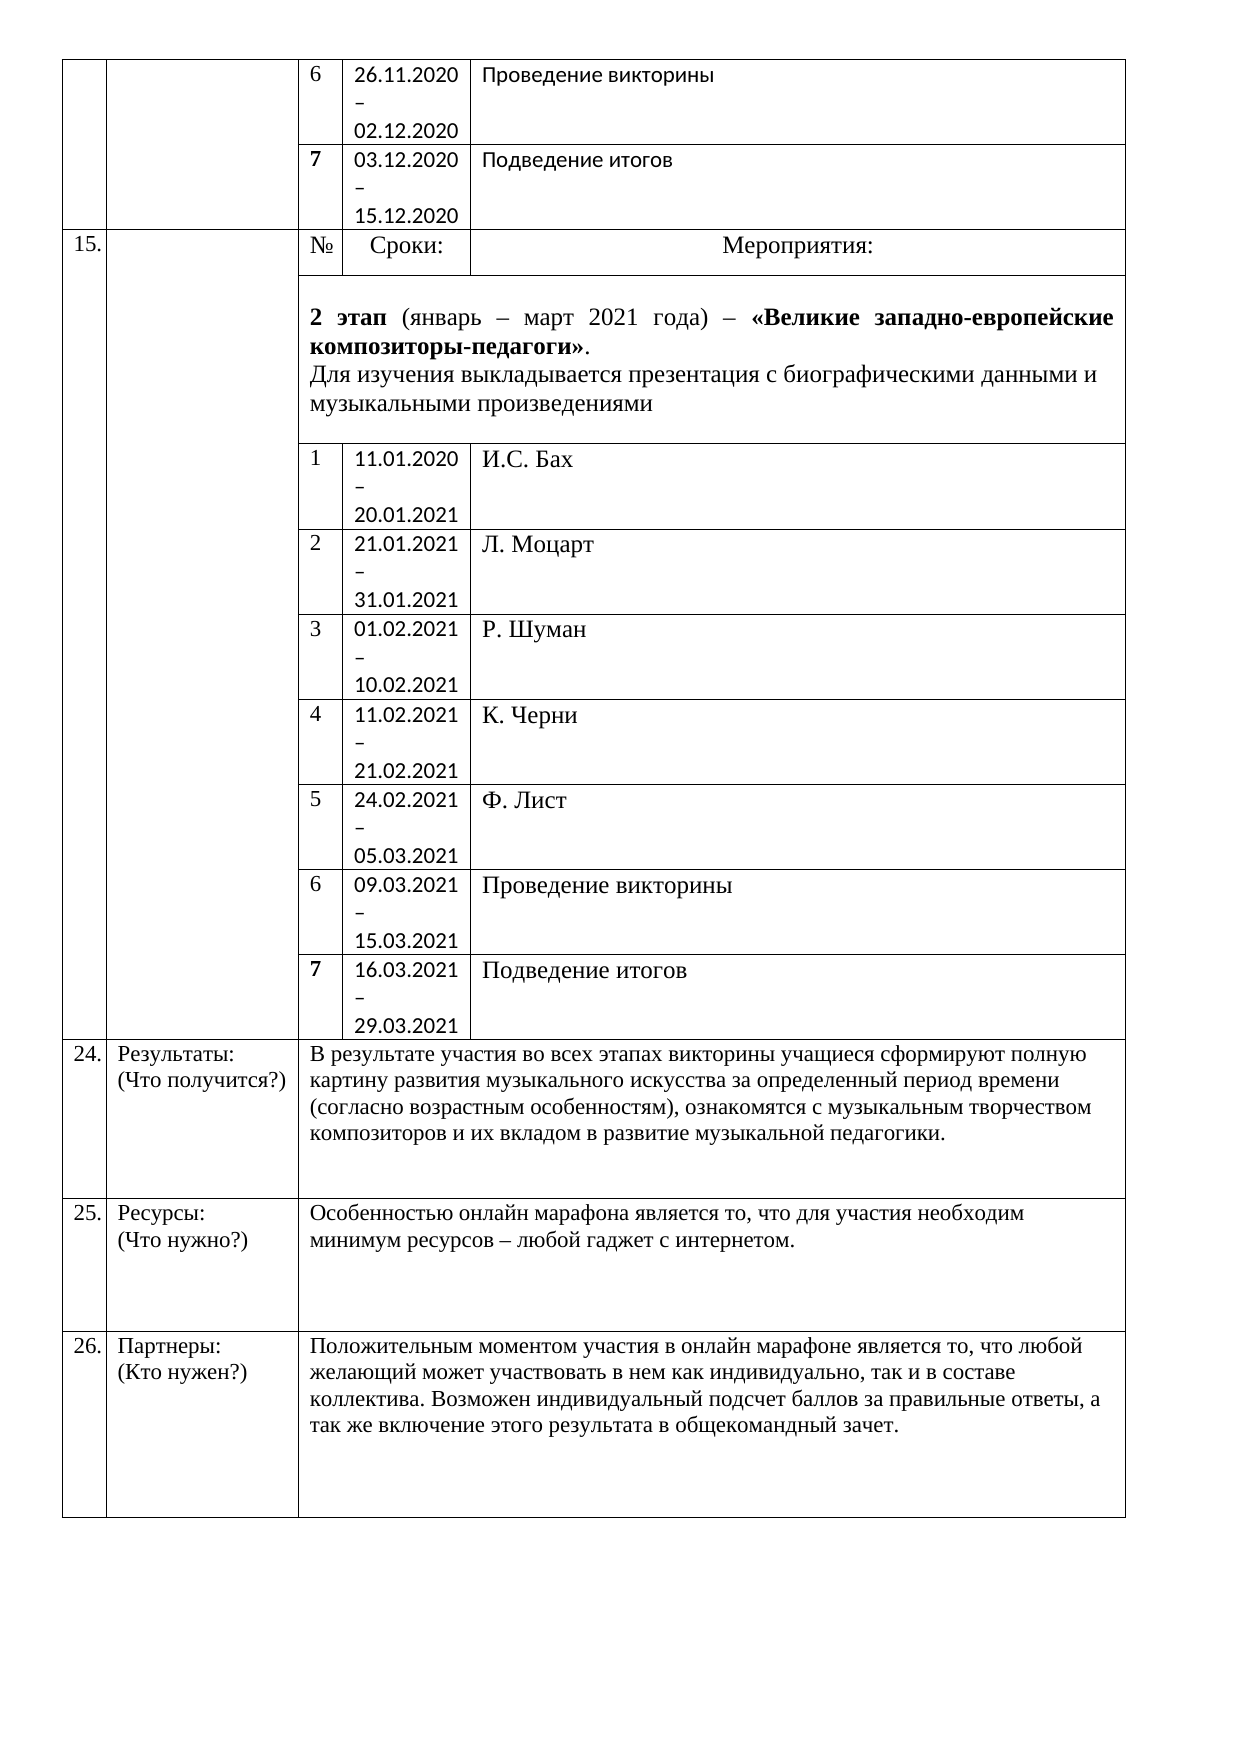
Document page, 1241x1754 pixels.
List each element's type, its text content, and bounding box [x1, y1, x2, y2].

table_cell [63, 230, 106, 1039]
table_cell [63, 1040, 106, 1198]
table_cell 4 [299, 700, 342, 784]
table_cell 24.02.2021 – 05.03.2021 [343, 785, 470, 869]
table_cell 21.01.2021 – 31.01.2021 [343, 530, 470, 613]
table_cell 6 [299, 870, 342, 954]
table_cell [107, 230, 298, 1039]
table_cell Подведение итогов [471, 145, 1125, 229]
table_cell Особенностью онлайн марафона является то, что для участия необходим минимум ресурсов – любой гаджет с интернетом. [299, 1199, 1125, 1331]
table_cell Сроки: [343, 230, 470, 274]
table_cell 16.03.2021 – 29.03.2021 [343, 955, 470, 1039]
table_cell 26.11.2020 – 02.12.2020 [343, 60, 470, 144]
table_cell Ф. Лист [471, 785, 1125, 869]
table_cell [63, 1199, 106, 1331]
table_cell 3 [299, 615, 342, 699]
table_cell Подведение итогов [471, 955, 1125, 1039]
table_cell 09.03.2021 – 15.03.2021 [343, 870, 470, 954]
table_cell 6 [299, 60, 342, 144]
table_cell К. Черни [471, 700, 1125, 784]
table_cell 5 [299, 785, 342, 869]
table_cell Проведение викторины [471, 60, 1125, 144]
table_cell Р. Шуман [471, 615, 1125, 699]
table_cell 2 [299, 530, 342, 613]
table_cell Мероприятия: [471, 230, 1125, 274]
table_cell 01.02.2021 – 10.02.2021 [343, 615, 470, 699]
table_cell И.С. Бах [471, 444, 1125, 528]
table_cell [63, 1332, 106, 1517]
table_cell Положительным моментом участия в онлайн марафоне является то, что любой желающий может участвовать в нем как индивидуально, так и в составе коллектива. Возможен индивидуальный подсчет баллов за правильные ответы, а так же включение этого результата в общекомандный зачет. [299, 1332, 1125, 1517]
table_cell Результаты: (Что получится?) [107, 1040, 298, 1198]
table_cell 03.12.2020 – 15.12.2020 [343, 145, 470, 229]
table_cell 7 [299, 955, 342, 1039]
table_cell 2 этап (январь – март 2021 года) – «Великие западно-европейские композиторы-педагоги». Для изучения выкладывается презентация с биографическими данными и музыкальными произведениями [299, 276, 1125, 443]
table_cell 11.02.2021 – 21.02.2021 [343, 700, 470, 784]
table_cell № [299, 230, 342, 274]
table_cell Проведение викторины [471, 870, 1125, 954]
table_cell Ресурсы: (Что нужно?) [107, 1199, 298, 1331]
table_cell В результате участия во всех этапах викторины учащиеся сформируют полную картину развития музыкального искусства за определенный период времени (согласно возрастным особенностям), ознакомятся с музыкальным творчеством композиторов и их вкладом в развитие музыкальной педагогики. [299, 1040, 1125, 1198]
table_cell 1 [299, 444, 342, 528]
table_cell 7 [299, 145, 342, 229]
table_cell Л. Моцарт [471, 530, 1125, 613]
table_cell Партнеры: (Кто нужен?) [107, 1332, 298, 1517]
table_cell 11.01.2020 – 20.01.2021 [343, 444, 470, 528]
